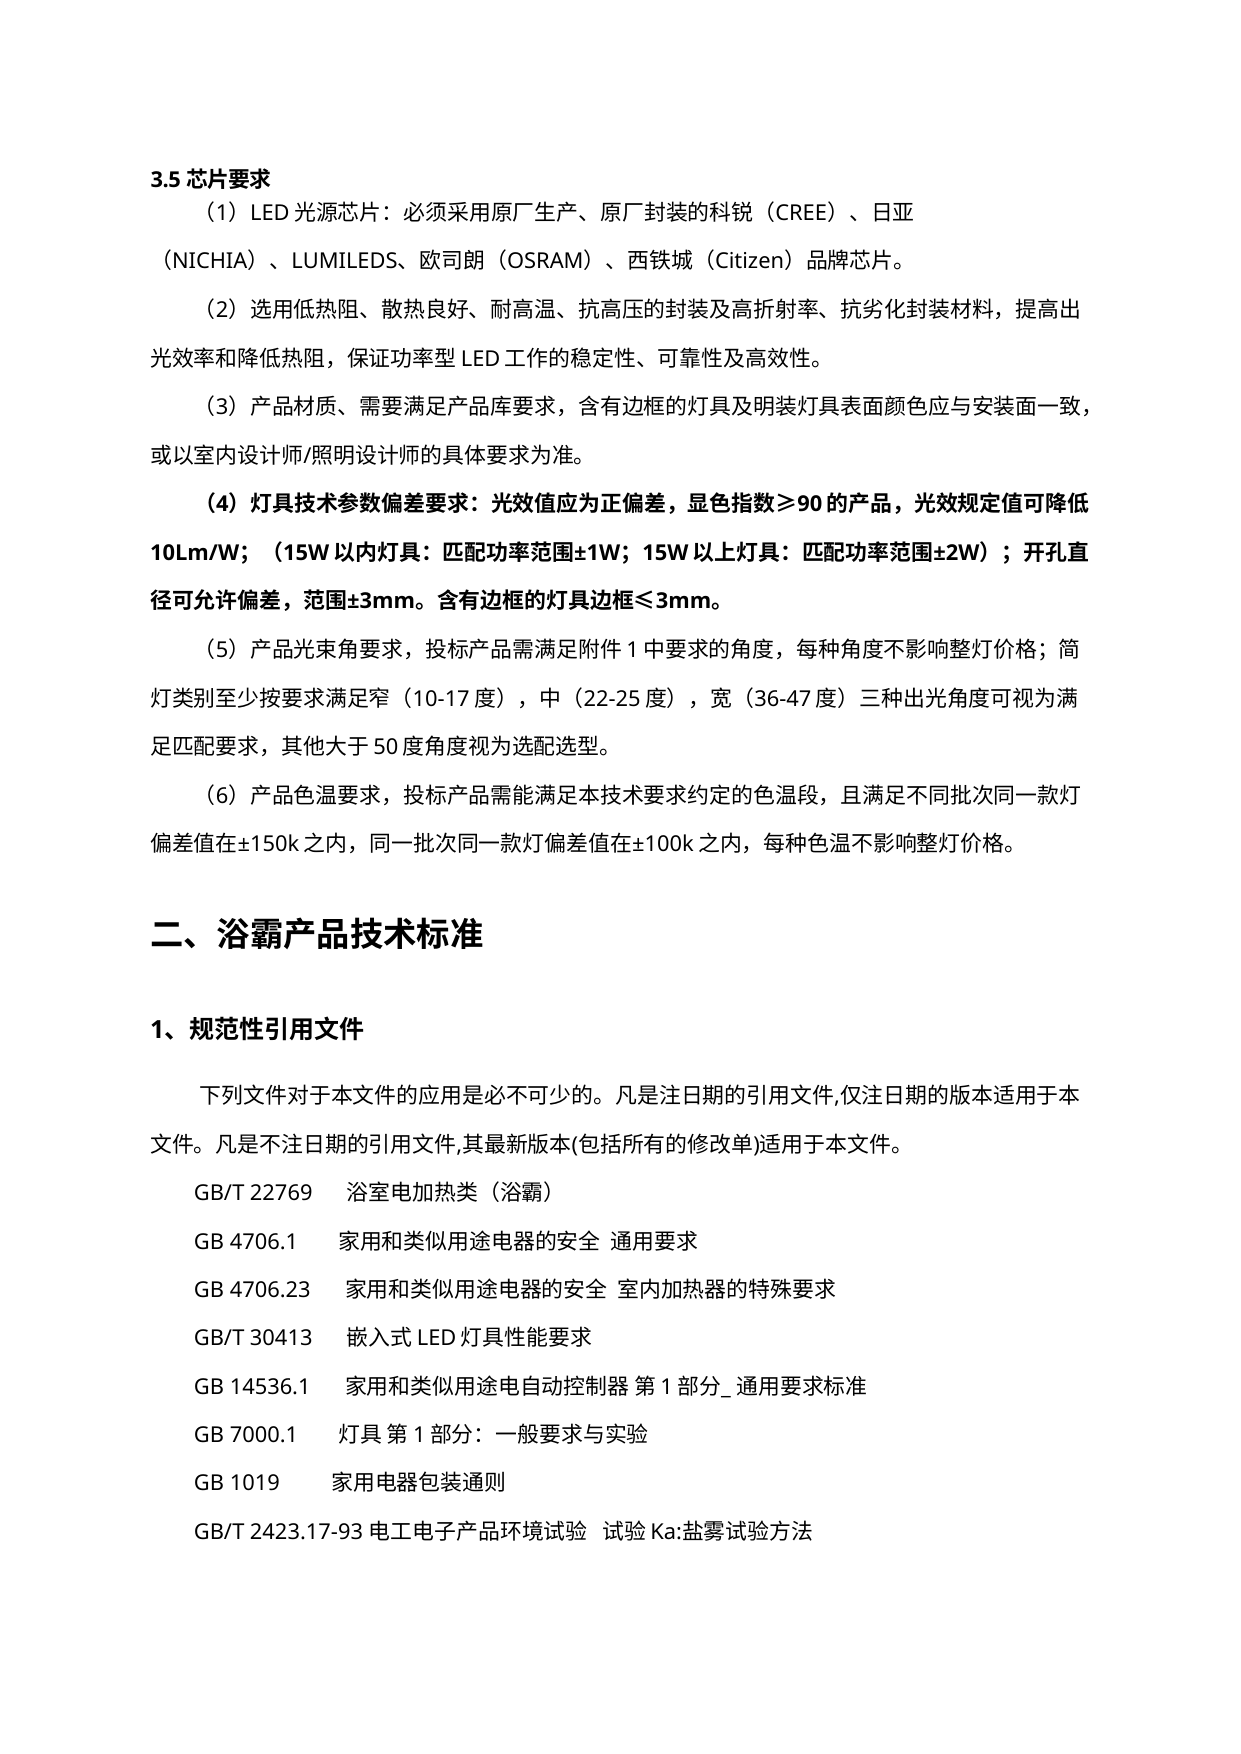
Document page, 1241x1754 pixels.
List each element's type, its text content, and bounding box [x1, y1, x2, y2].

text （2）选用低热阻、散热良好、耐高温、抗高压的封装及高折射率、抗劣化封装材料，提高出光效率和降低热阻，保证功率型LED工作的稳定性、可靠性及高效性。 [150, 292, 1090, 373]
text GB 14536.1 家用和类似用途电自动控制器 第1部分_ 通用要求标准 [150, 1368, 1090, 1401]
text GB/T 30413 嵌入式LED灯具性能要求 [150, 1320, 1090, 1352]
text 3.5 芯片要求 [150, 162, 1090, 194]
text （3）产品材质、需要满足产品库要求，含有边框的灯具及明装灯具表面颜色应与安装面一致，或以室内设计师/照明设计师的具体要求为准。 [150, 389, 1090, 470]
text GB/T 2423.17-93 电工电子产品环境试验 试验Ka:盐雾试验方法 [150, 1513, 1090, 1546]
text （6）产品色温要求，投标产品需能满足本技术要求约定的色温段，且满足不同批次同一款灯偏差值在±150k之内，同一批次同一款灯偏差值在±100k之内，每种色温不影响整灯价格。 [150, 777, 1090, 859]
text 1、规范性引用文件 [150, 995, 1090, 1060]
text GB 1019 家用电器包装通则 [150, 1465, 1090, 1497]
text 下列文件对于本文件的应用是必不可少的。凡是注日期的引用文件,仅注日期的版本适用于本文件。凡是不注日期的引用文件,其最新版本(包括所有的修改单)适用于本文件。 [150, 1078, 1090, 1159]
text GB 7000.1 灯具 第1部分：一般要求与实验 [150, 1417, 1090, 1449]
text （1）LED光源芯片：必须采用原厂生产、原厂封装的科锐（CREE）、日亚（NICHIA）、LUMILEDS、欧司朗（OSRAM）、西铁城（Citizen）品牌芯片。 [150, 194, 1090, 276]
text （5）产品光束角要求，投标产品需满足附件1中要求的角度，每种角度不影响整灯价格；简灯类别至少按要求满足窄（10-17度），中（22-25度），宽（36-47度）三种出光角度可视为满足匹配要求，其他大于50度角度视为选配选型。 [150, 632, 1090, 762]
text GB 4706.1 家用和类似用途电器的安全 通用要求 [150, 1223, 1090, 1256]
text GB 4706.23 家用和类似用途电器的安全 室内加热器的特殊要求 [150, 1272, 1090, 1304]
text GB/T 22769 浴室电加热类（浴霸） [150, 1175, 1090, 1207]
text （4）灯具技术参数偏差要求：光效值应为正偏差，显色指数≥90的产品，光效规定值可降低10Lm/W；（15W以内灯具：匹配功率范围±1W；15W以上灯具：匹配功率范围±2W）；开孔直径可允许偏差，范围±3mm。含有边框的灯具边框≤3mm。 [150, 486, 1090, 616]
text 二、浴霸产品技术标准 [150, 899, 1090, 964]
